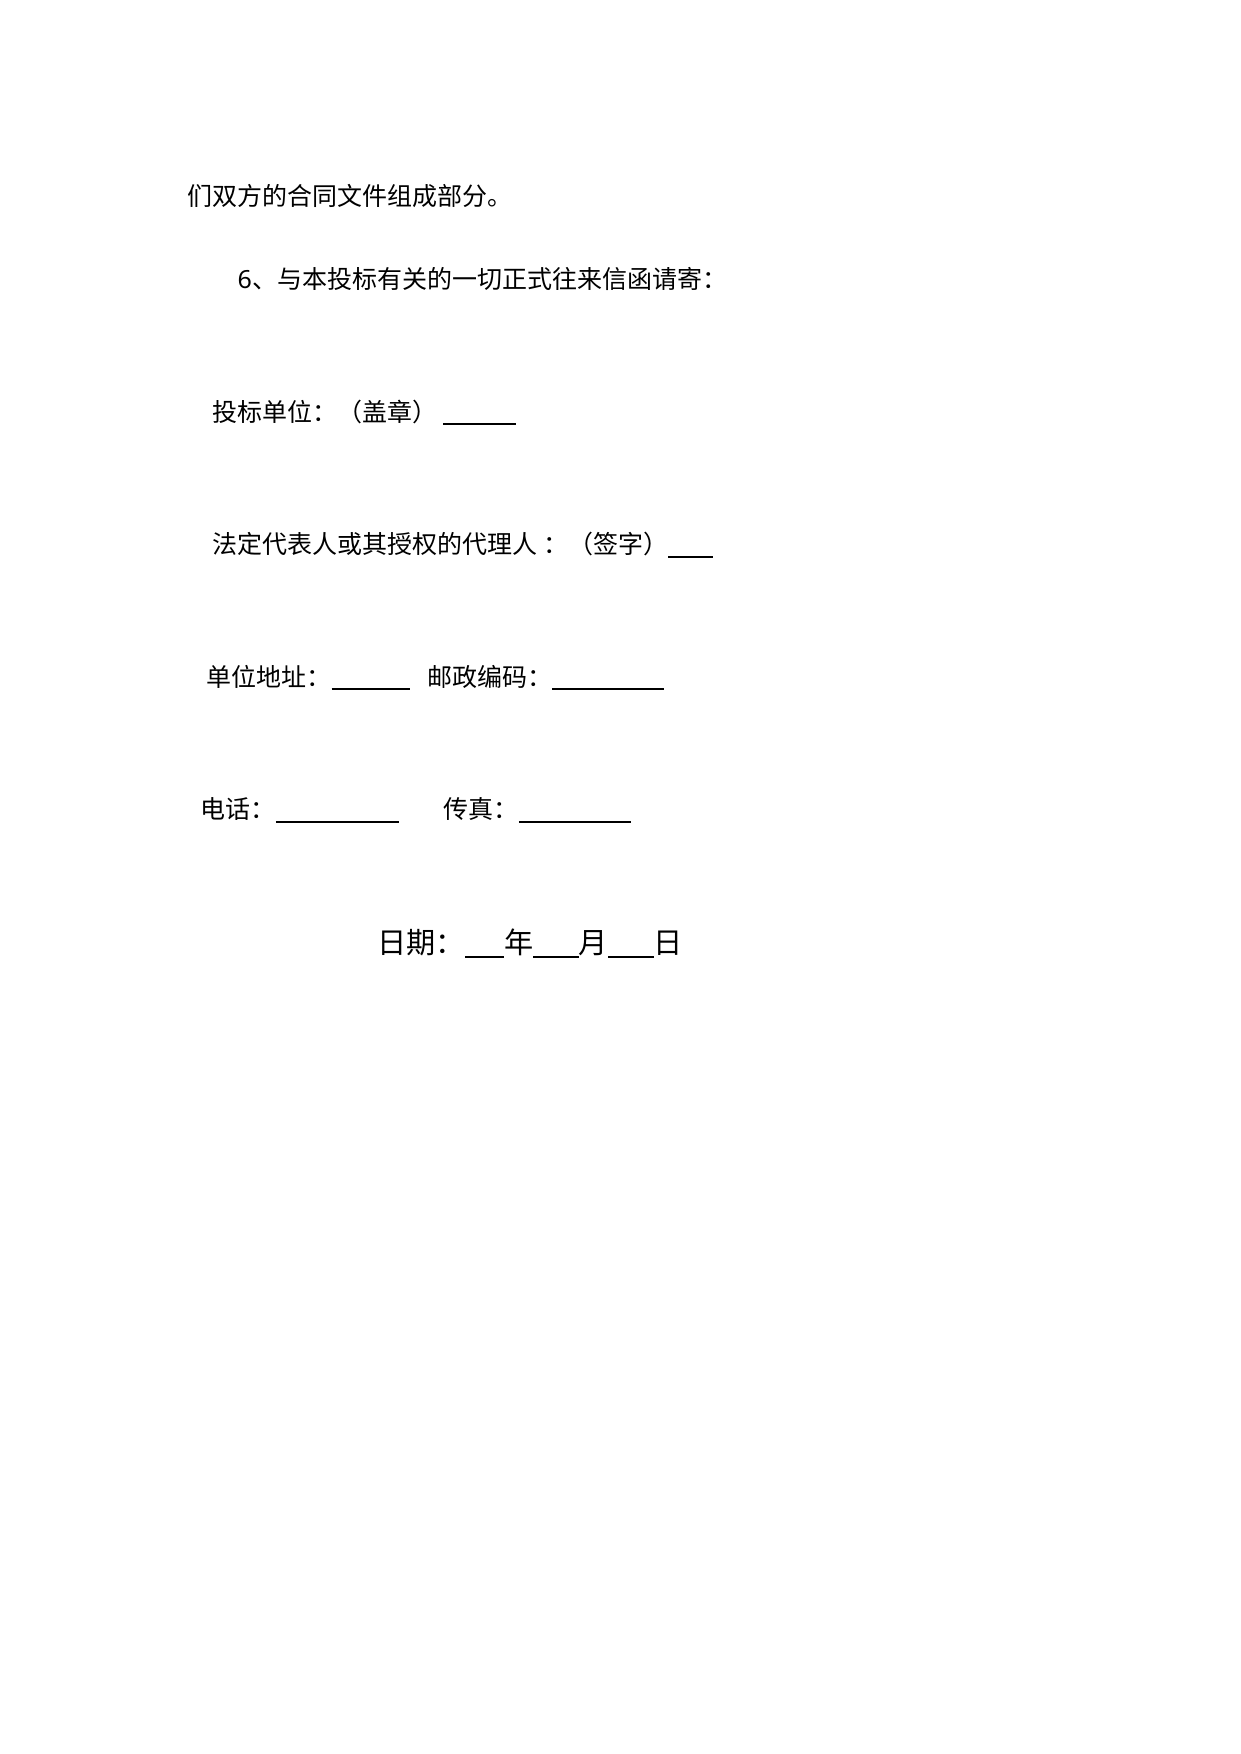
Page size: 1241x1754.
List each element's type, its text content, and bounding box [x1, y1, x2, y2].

text 电话： 传真： [187, 776, 1053, 841]
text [187, 162, 1053, 227]
text 投标单位：（盖章） [187, 378, 1053, 443]
text 日期： 年 月 日 [187, 908, 1053, 973]
text 法定代表人或其授权的代理人 ：（签字） [187, 510, 1053, 575]
text 6、与本投标有关的一切正式往来信函请寄： [187, 245, 1053, 310]
text 单位地址： 邮政编码： [187, 643, 1053, 708]
